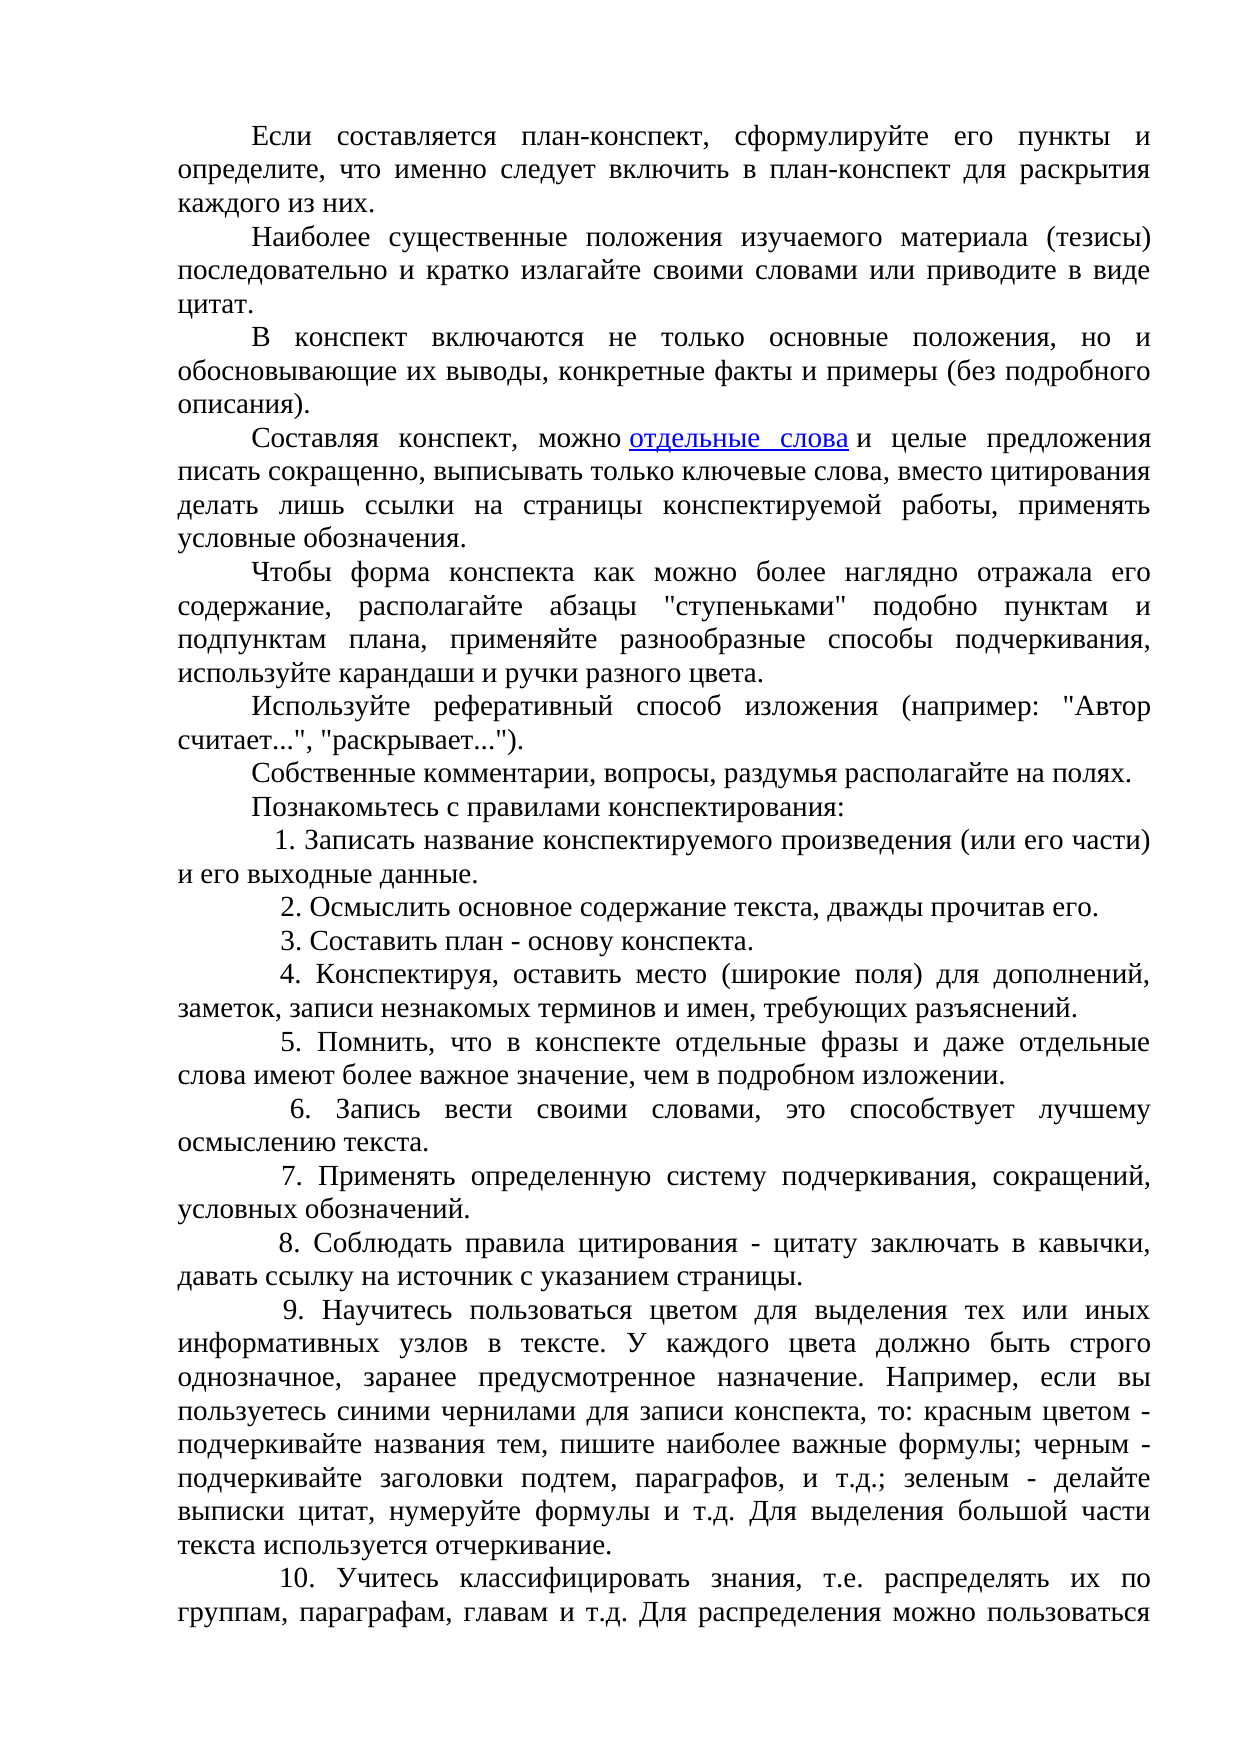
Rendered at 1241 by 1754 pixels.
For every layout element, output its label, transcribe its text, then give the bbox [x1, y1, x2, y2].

text Если составляется план-конспект, сформулируйте его пункты и определите, что именно следует включить в план-конспект для раскрытия каждого из них. [177, 118, 1152, 219]
text Чтобы форма конспекта как можно более наглядно отражала его содержание, располагайте абзацы "ступеньками" подобно пунктам и подпунктам плана, применяйте разнообразные способы подчеркивания, используйте карандаши и ручки разного цвета. [177, 554, 1152, 688]
text 4. Конспектируя, оставить место (широкие поля) для дополнений, заметок, записи незнакомых терминов и имен, требующих разъяснений. [177, 957, 1152, 1024]
text 7. Применять определенную систему подчеркивания, сокращений, условных обозначений. [177, 1158, 1152, 1225]
text 8. Соблюдать правила цитирования - цитату заключать в кавычки, давать ссылку на источник с указанием страницы. [177, 1225, 1152, 1292]
text Познакомьтесь с правилами конспектирования: [177, 789, 1152, 822]
text 3. Составить план - основу конспекта. [177, 923, 1152, 957]
text Используйте реферативный способ изложения (например: "Автор считает...", "раскрывает..."). [177, 688, 1152, 755]
text В конспект включаются не только основные положения, но и обосновывающие их выводы, конкретные факты и примеры (без подробного описания). [177, 319, 1152, 420]
text 9. Научитесь пользоваться цветом для выделения тех или иных информативных узлов в тексте. У каждого цвета должно быть строго однозначное, заранее предусмотренное назначение. Например, если вы пользуетесь синими чернилами для записи конспекта, то: красным цветом - подчеркивайте названия тем, пишите наиболее важные формулы; черным - подчеркивайте заголовки подтем, параграфов, и т.д.; зеленым - делайте выписки цитат, нумеруйте формулы и т.д. Для выделения большой части текста используется отчеркивание. [177, 1292, 1152, 1560]
text 2. Осмыслить основное содержание текста, дважды прочитав его. [177, 889, 1152, 923]
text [177, 1560, 1152, 1627]
text 1. Записать название конспектируемого произведения (или его части) и его выходные данные. [177, 822, 1152, 889]
text Собственные комментарии, вопросы, раздумья располагайте на полях. [177, 755, 1152, 789]
text Наиболее существенные положения изучаемого материала (тезисы) последовательно и кратко излагайте своими словами или приводите в виде цитат. [177, 219, 1152, 319]
text 5. Помнить, что в конспекте отдельные фразы и даже отдельные слова имеют более важное значение, чем в подробном изложении. [177, 1024, 1152, 1091]
text Составляя конспект, можно отдельные слова и целые предложения писать сокращенно, выписывать только ключевые слова, вместо цитирования делать лишь ссылки на страницы конспектируемой работы, применять условные обозначения. [177, 420, 1152, 554]
text 6. Запись вести своими словами, это способствует лучшему осмыслению текста. [177, 1091, 1152, 1158]
